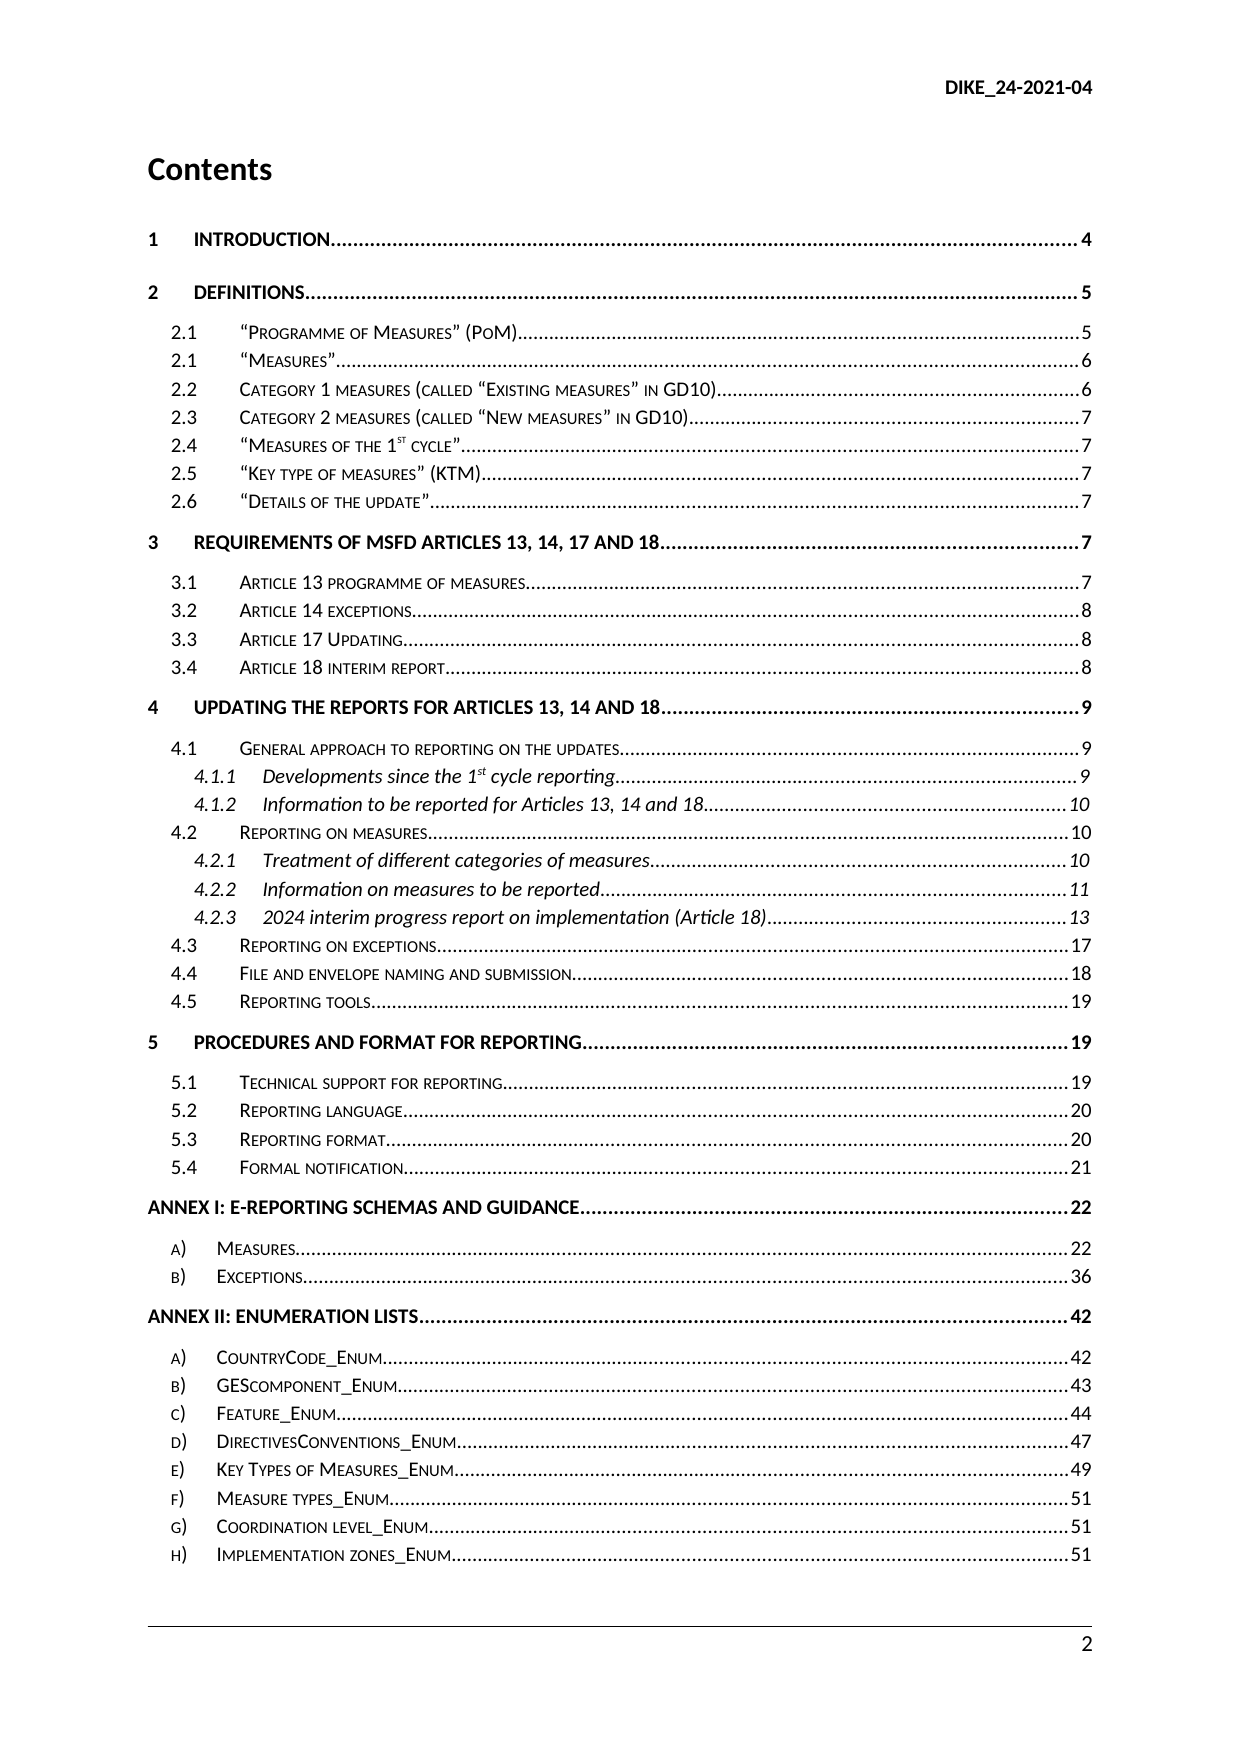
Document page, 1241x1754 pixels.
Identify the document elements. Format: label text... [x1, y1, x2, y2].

text 1 Introduction 4 [148, 226, 1092, 251]
text 4.2.2 Information on measures to be reported 11 [193, 876, 1092, 901]
text d) DirectivesConventions_Enum 47 [171, 1428, 1092, 1454]
text 3.3 Article 17 Updating 8 [171, 626, 1092, 651]
text 4.4 File and envelope naming and submission 18 [171, 960, 1092, 986]
text e) Key Types of Measures_Enum 49 [171, 1457, 1092, 1482]
text 2.1 “Measures” 6 [171, 348, 1092, 373]
text 5.4 Formal notification 21 [171, 1154, 1092, 1179]
text 4.5 Reporting tools 19 [171, 988, 1092, 1014]
text 2.6 “Details of the update” 7 [171, 488, 1092, 514]
text 2 Definitions 5 [148, 279, 1092, 304]
text 4.1 General approach to reporting on the updates 9 [171, 735, 1092, 761]
text 5.2 Reporting language 20 [171, 1098, 1092, 1123]
text 4.1.2 Information to be reported for Articles 13, 14 and 18 10 [193, 791, 1092, 817]
text 4 Updating the reports for Articles 13, 14 and 18 9 [148, 694, 1092, 720]
text 5.3 Reporting format 20 [171, 1126, 1092, 1151]
text 2.5 “Key type of measures” (KTM) 7 [171, 460, 1092, 486]
text a) CountryCode_Enum 42 [171, 1344, 1092, 1369]
text 4.1.1 Developments since the 1st cycle reporting 9 [193, 763, 1092, 789]
text 4.2.3 2024 interim progress report on implementation (Article 18) 13 [193, 904, 1092, 929]
text 4.3 Reporting on exceptions 17 [171, 932, 1092, 957]
text 5.1 Technical support for reporting 19 [171, 1069, 1092, 1095]
text 2.3 Category 2 measures (called “New measures” in GD10) 7 [171, 404, 1092, 429]
text 3.2 Article 14 exceptions 8 [171, 598, 1092, 623]
text b) GEScomponent_Enum 43 [171, 1372, 1092, 1398]
text 3.4 Article 18 interim report 8 [171, 654, 1092, 679]
text ANNEX II: Enumeration lists 42 [148, 1304, 1092, 1329]
text c) Feature_Enum 44 [171, 1400, 1092, 1426]
text 4.2 Reporting on measures 10 [171, 819, 1092, 845]
text a) Measures 22 [171, 1235, 1092, 1260]
text Contents [148, 148, 1092, 188]
text ANNEX I: e-reporting schemas and guidance 22 [148, 1194, 1092, 1220]
text 5 Procedures and format for reporting 19 [148, 1029, 1092, 1054]
text 3.1 Article 13 programme of measures 7 [171, 569, 1092, 595]
text 2.4 “Measures of the 1st cycle” 7 [171, 432, 1092, 457]
text h) Implementation zones_Enum 51 [171, 1541, 1092, 1566]
text g) Coordination level_Enum 51 [171, 1513, 1092, 1538]
text f) Measure types_Enum 51 [171, 1485, 1092, 1510]
text 3 Requirements of MSFD Articles 13, 14, 17 and 18 7 [148, 529, 1092, 554]
text b) Exceptions 36 [171, 1263, 1092, 1288]
text 4.2.1 Treatment of different categories of measures 10 [193, 848, 1092, 873]
text 2.2 Category 1 measures (called “Existing measures” in GD10) 6 [171, 376, 1092, 401]
text 2.1 “Programme of Measures” (PoM) 5 [171, 319, 1092, 345]
